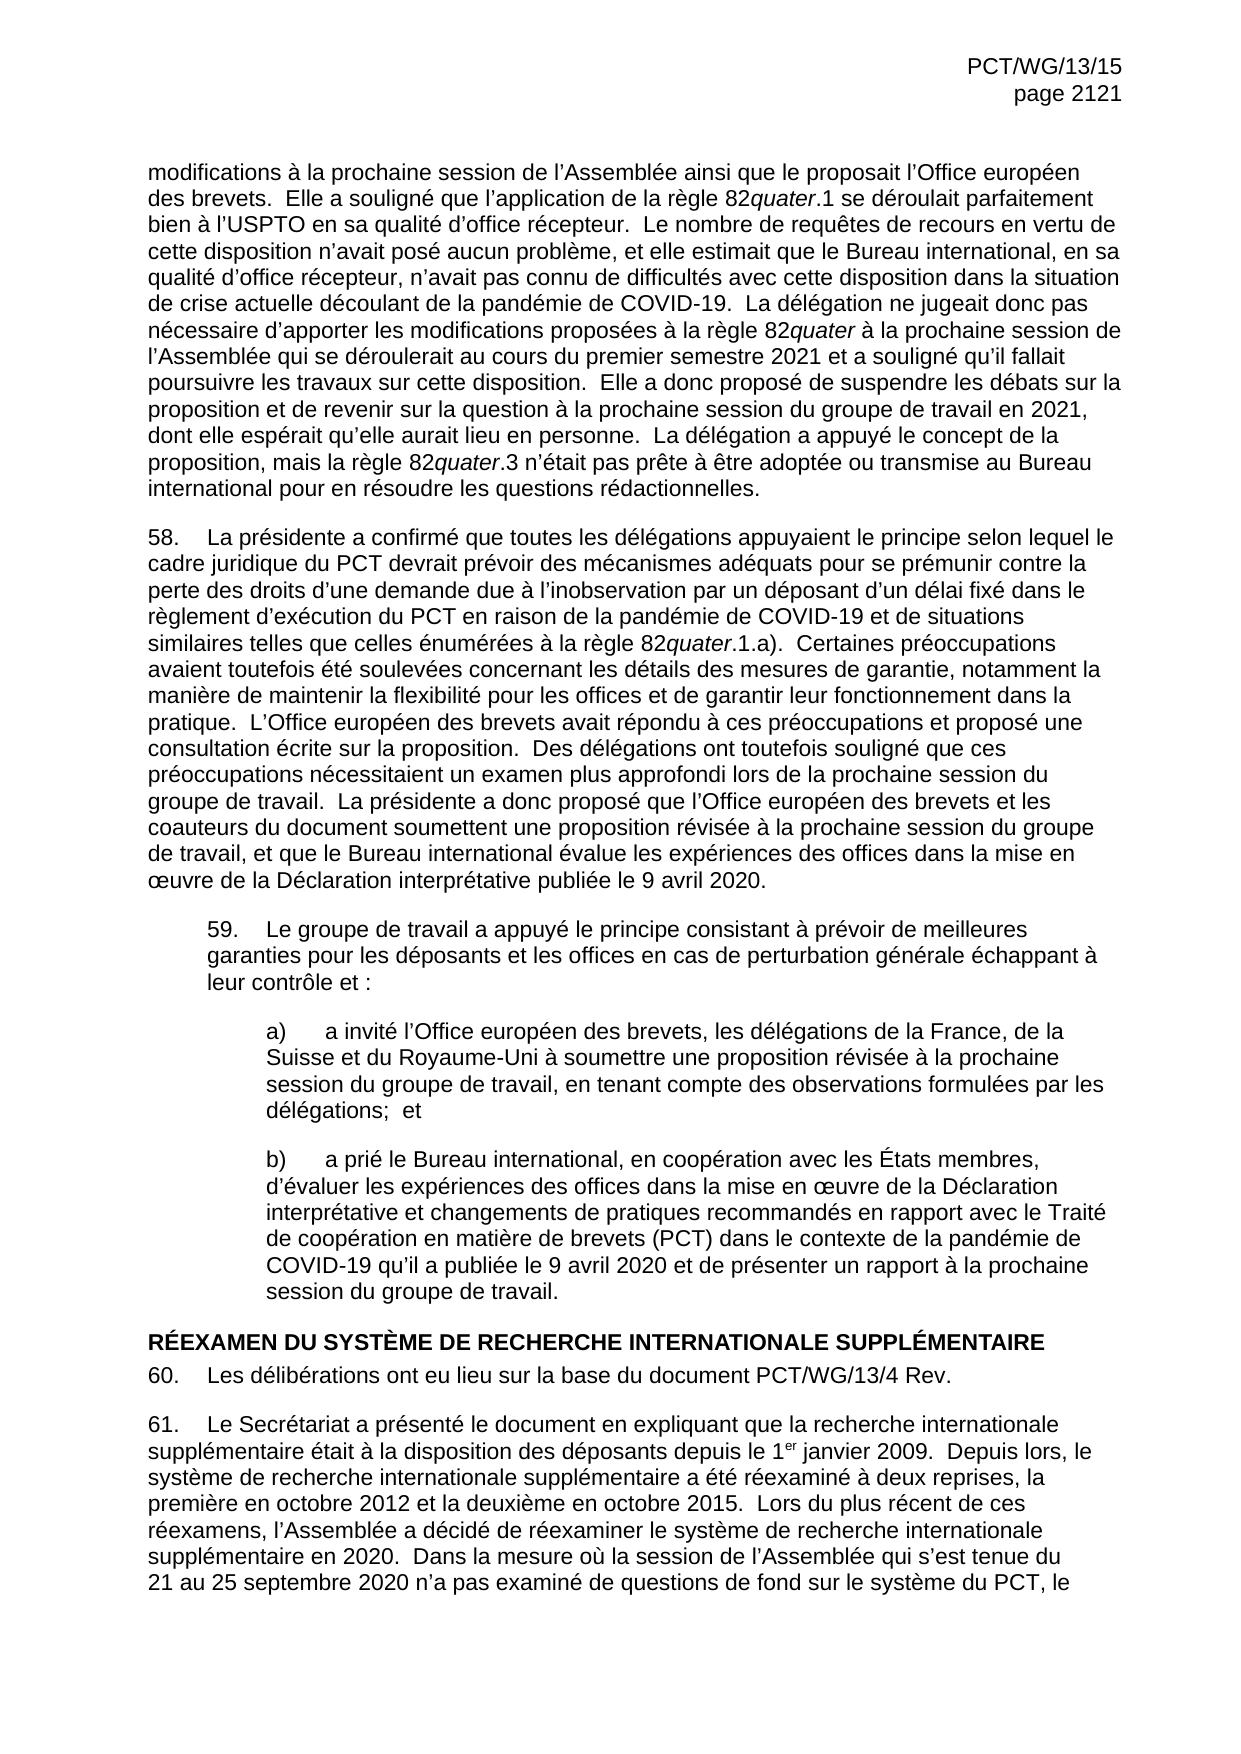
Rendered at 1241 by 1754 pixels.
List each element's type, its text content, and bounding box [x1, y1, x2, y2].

list a prié le Bureau international, en coopération avec les États membres, d’évaluer les expériences des offices dans la mise en œuvre de la Déclaration interprétative et changements de pratiques recommandés en rapport avec le Traité de coopération en matière de brevets (PCT) dans le contexte de la pandémie de COVID-19 qu’il a publiée le 9 avril 2020 et de présenter un rapport à la prochaine session du groupe de travail. [266, 1146, 1122, 1304]
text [148, 158, 1122, 501]
text Le groupe de travail a appuyé le principe consistant à prévoir de meilleures garanties pour les déposants et les offices en cas de perturbation générale échappant à leur contrôle et : [207, 916, 1122, 995]
subtitle Réexamen du système de recherche internationale supplémentaire [148, 1329, 1122, 1356]
text Les délibérations ont eu lieu sur la base du document PCT/WG/13/4 Rev. [148, 1362, 1122, 1388]
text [148, 1411, 1122, 1596]
list a invité l’Office européen des brevets, les délégations de la France, de la Suisse et du Royaume-Uni à soumettre une proposition révisée à la prochaine session du groupe de travail, en tenant compte des observations formulées par les délégations; et [266, 1018, 1122, 1123]
text La présidente a confirmé que toutes les délégations appuyaient le principe selon lequel le cadre juridique du PCT devrait prévoir des mécanismes adéquats pour se prémunir contre la perte des droits d’une demande due à l’inobservation par un déposant d’un délai fixé dans le règlement d’exécution du PCT en raison de la pandémie de COVID-19 et de situations similaires telles que celles énumérées à la règle 82quater.1.a). Certaines préoccupations avaient toutefois été soulevées concernant les détails des mesures de garantie, notamment la manière de maintenir la flexibilité pour les offices et de garantir leur fonctionnement dans la pratique. L’Office européen des brevets avait répondu à ces préoccupations et proposé une consultation écrite sur la proposition. Des délégations ont toutefois souligné que ces préoccupations nécessitaient un examen plus approfondi lors de la prochaine session du groupe de travail. La présidente a donc proposé que l’Office européen des brevets et les coauteurs du document soumettent une proposition révisée à la prochaine session du groupe de travail, et que le Bureau international évalue les expériences des offices dans la mise en œuvre de la Déclaration interprétative publiée le 9 avril 2020. [148, 524, 1122, 893]
